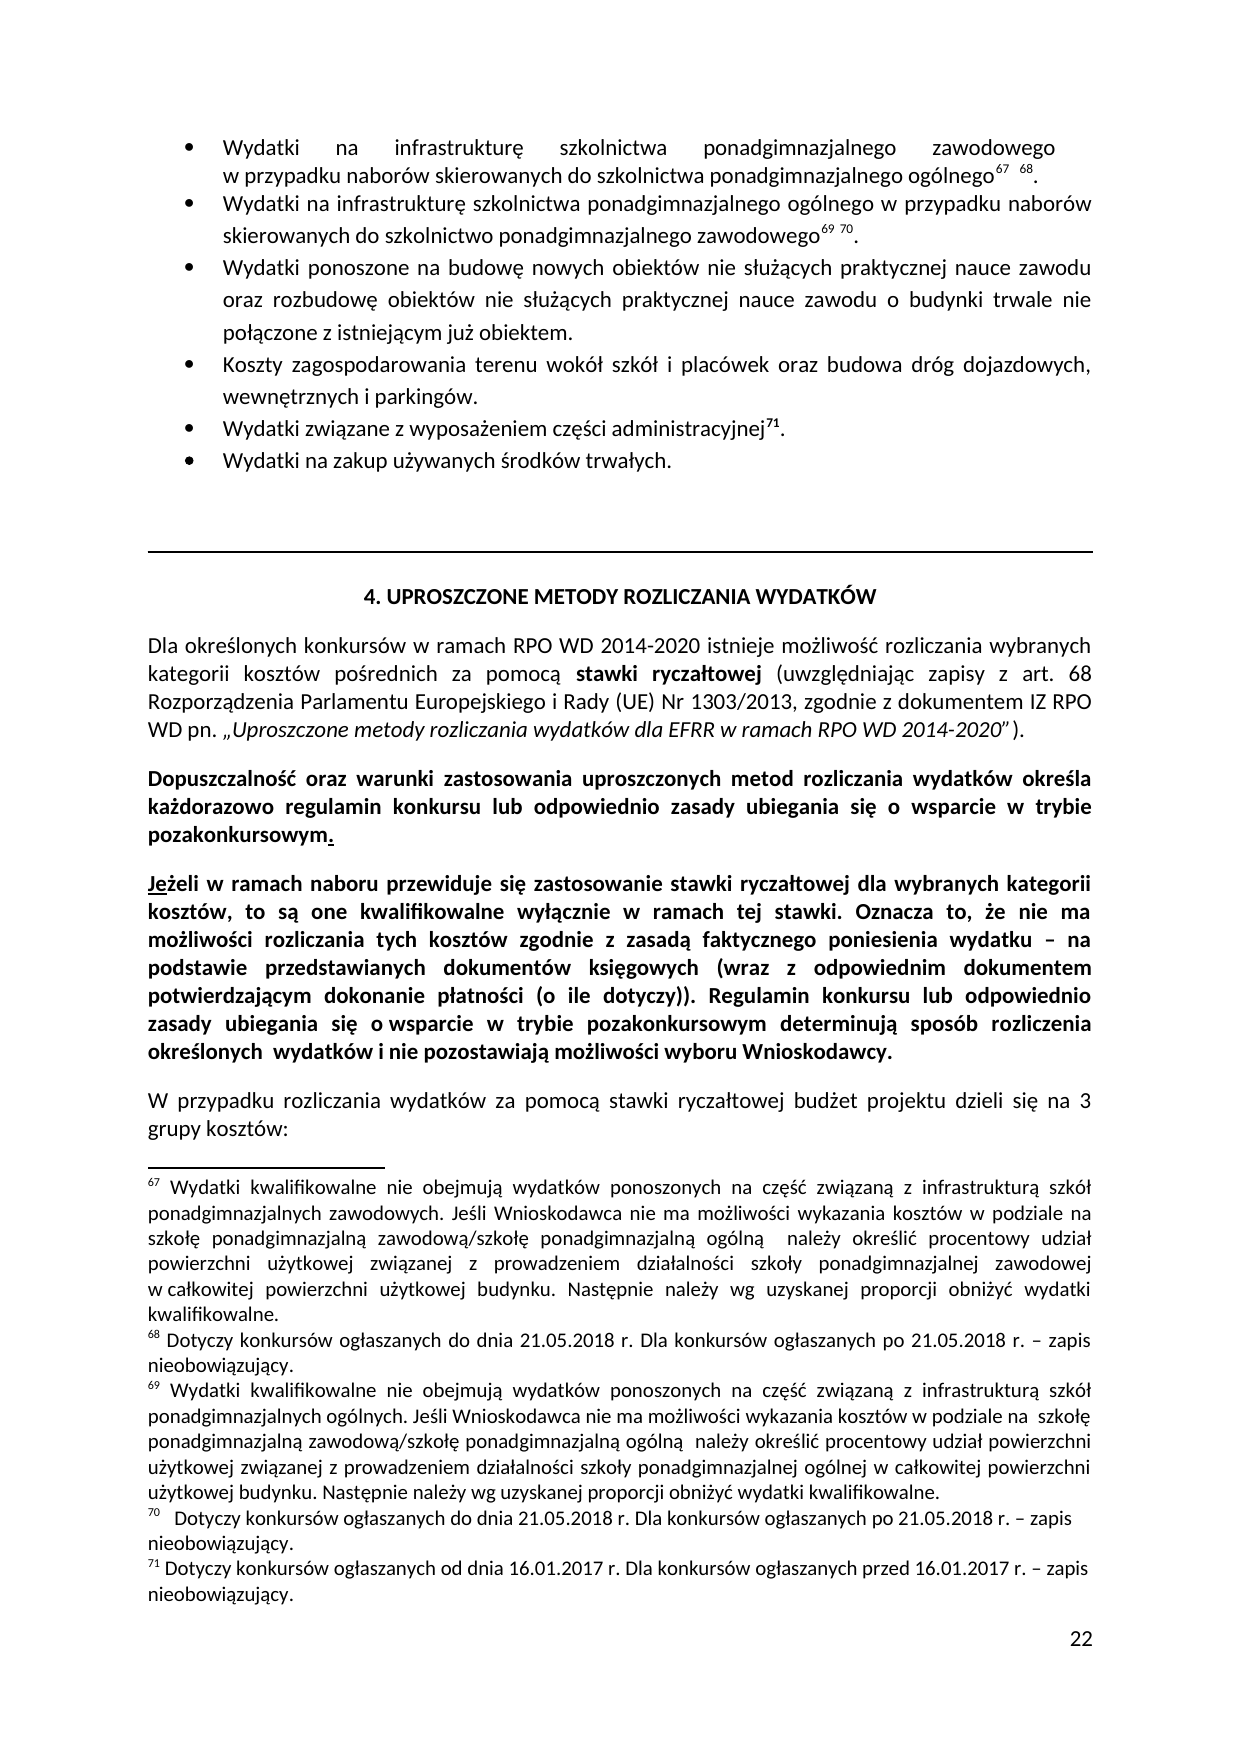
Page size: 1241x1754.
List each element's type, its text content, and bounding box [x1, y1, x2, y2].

list Wydatki na zakup używanych środków trwałych. [185, 446, 1093, 474]
list Wydatki na infrastrukturę szkolnictwa ponadgimnazjalnego zawodowego w przypadku naborów skierowanych do szkolnictwa ponadgimnazjalnego ogólnego . [185, 133, 1093, 189]
text Dopuszczalność oraz warunki zastosowania uproszczonych metod rozliczania wydatków określa każdorazowo regulamin konkursu lub odpowiednio zasady ubiegania się o wsparcie w trybie pozakonkursowym. [148, 764, 1093, 848]
list Wydatki związane z wyposażeniem części administracyjnej. [185, 414, 1093, 442]
list Wydatki na infrastrukturę szkolnictwa ponadgimnazjalnego ogólnego w przypadku naborów skierowanych do szkolnictwo ponadgimnazjalnego zawodowego . [185, 189, 1093, 249]
text Jeżeli w ramach naboru przewiduje się zastosowanie stawki ryczałtowej dla wybranych kategorii kosztów, to są one kwalifikowalne wyłącznie w ramach tej stawki. Oznacza to, że nie ma możliwości rozliczania tych kosztów zgodnie z zasadą faktycznego poniesienia wydatku – na podstawie przedstawianych dokumentów księgowych (wraz z odpowiednim dokumentem potwierdzającym dokonanie płatności (o ile dotyczy)). Regulamin konkursu lub odpowiednio zasady ubiegania się o wsparcie w trybie pozakonkursowym determinują sposób rozliczenia określonych wydatków i nie pozostawiają możliwości wyboru Wnioskodawcy. [148, 869, 1093, 1065]
text Dla określonych konkursów w ramach RPO WD 2014-2020 istnieje możliwość rozliczania wybranych kategorii kosztów pośrednich za pomocą stawki ryczałtowej (uwzględniając zapisy z art. 68 Rozporządzenia Parlamentu Europejskiego i Rady (UE) Nr 1303/2013, zgodnie z dokumentem IZ RPO WD pn. „Uproszczone metody rozliczania wydatków dla EFRR w ramach RPO WD 2014-2020”). [148, 631, 1093, 743]
list Wydatki ponoszone na budowę nowych obiektów nie służących praktycznej nauce zawodu oraz rozbudowę obiektów nie służących praktycznej nauce zawodu o budynki trwale nie połączone z istniejącym już obiektem. [185, 253, 1093, 346]
text 4. UPROSZCZONE METODY ROZLICZANIA WYDATKÓW [148, 582, 1093, 611]
list Koszty zagospodarowania terenu wokół szkół i placówek oraz budowa dróg dojazdowych, wewnętrznych i parkingów. [185, 350, 1093, 410]
text W przypadku rozliczania wydatków za pomocą stawki ryczałtowej budżet projektu dzieli się na 3 grupy kosztów: [148, 1086, 1093, 1142]
